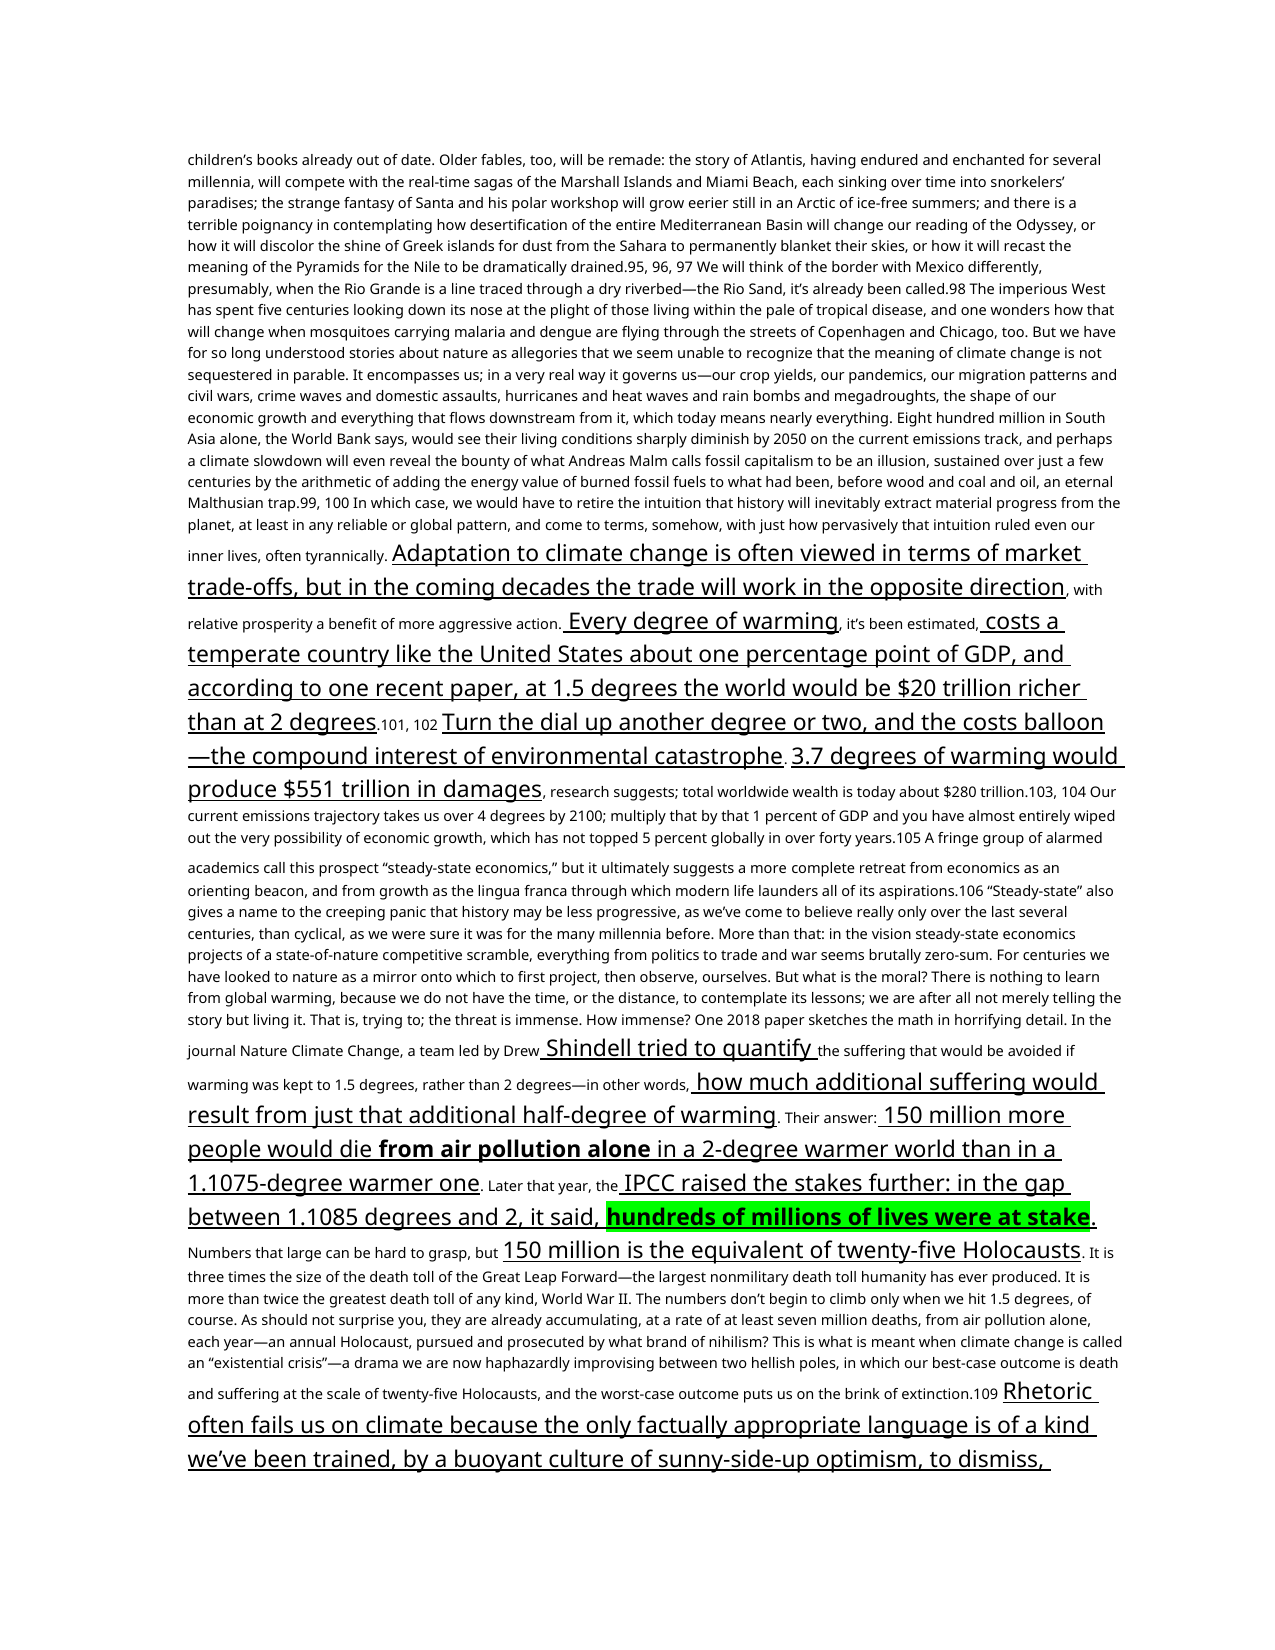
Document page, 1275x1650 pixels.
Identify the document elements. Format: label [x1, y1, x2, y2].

text [187, 150, 1125, 1474]
